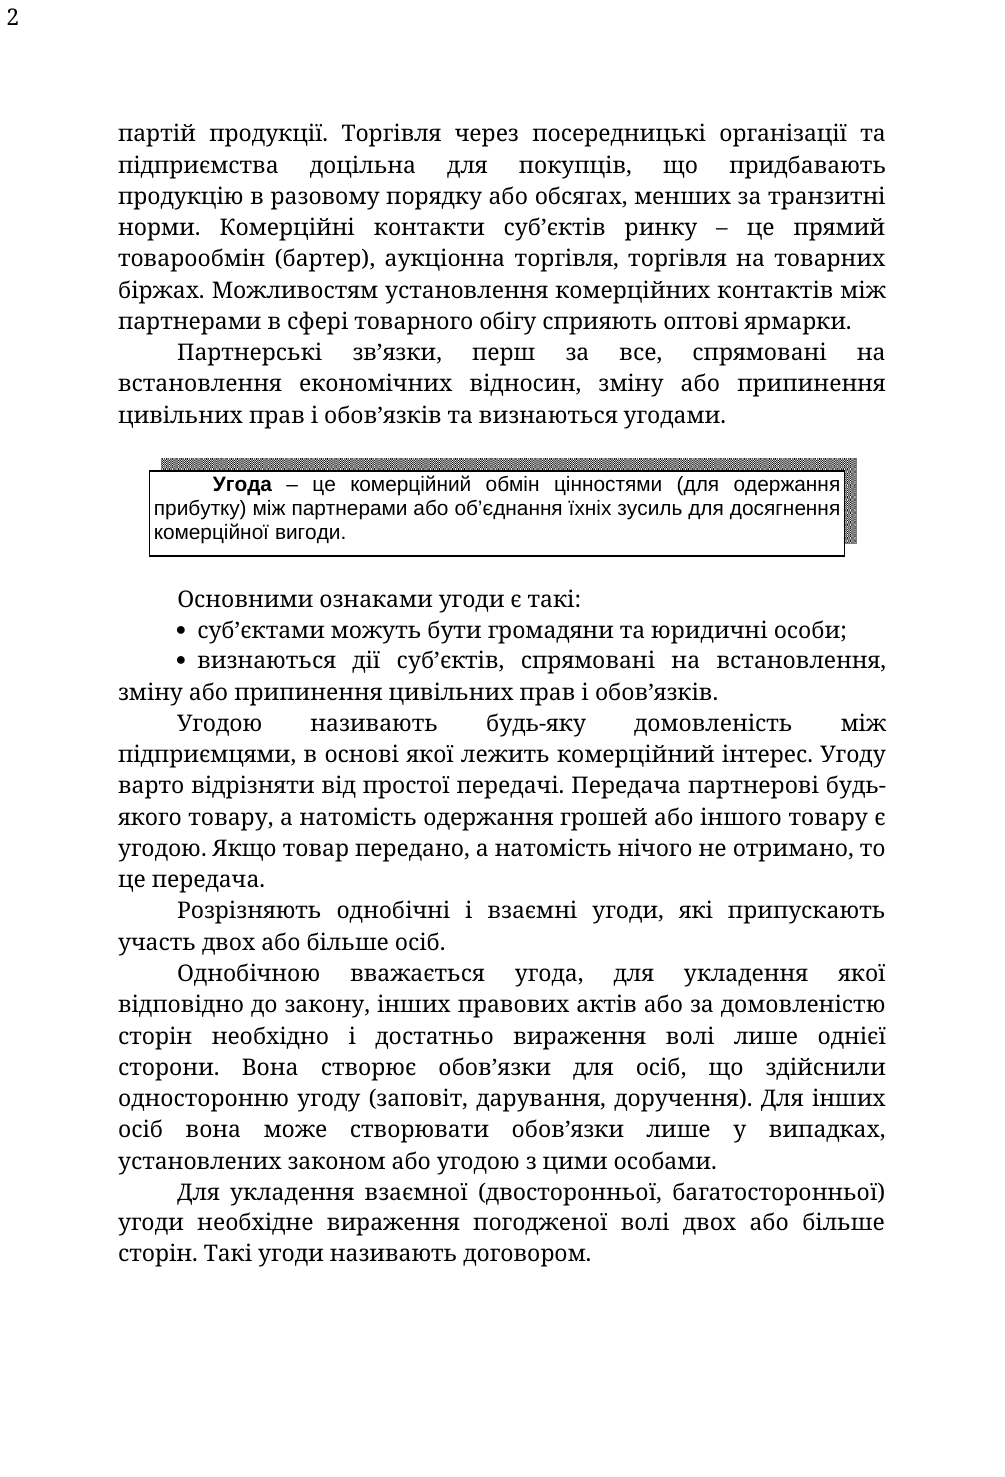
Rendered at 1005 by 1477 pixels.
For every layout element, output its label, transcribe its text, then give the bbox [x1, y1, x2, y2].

text Партнерські зв’язки, перш за все, спрямовані на встановлення економічних відносин, зміну або припинення цивільних прав і обов’язків та визнаються угодами. [118, 336, 886, 430]
text Основними ознаками угоди є такі: [177, 582, 900, 614]
picture [161, 458, 857, 544]
text Розрізняють однобічні і взаємні угоди, які припускають участь двох або більше осіб. [118, 894, 886, 957]
text Для укладення взаємної (двосторонньої, багатосторонньої) угоди необхідне вираження погодженої волі двох або більше сторін. Такі угоди називають договором. [118, 1176, 886, 1268]
list визнаються дії суб’єктів, спрямовані на встановлення, зміну або припинення цивільних прав і обов’язків. [118, 644, 887, 707]
list суб’єктами можуть бути громадяни та юридичні особи; [177, 614, 900, 644]
text партій продукції. Торгівля через посередницькі організації та підприємства доцільна для покупців, що придбавають продукцію в разовому порядку або обсягах, менших за транзитні норми. Комерційні контакти суб’єктів ринку – це прямий товарообмін (бартер), аукціонна торгівля, торгівля на товарних біржах. Можливостям установлення комерційних контактів між партнерами в сфері товарного обігу сприяють оптові ярмарки. [118, 117, 886, 336]
text Угодою називають будь-яку домовленість між підприємцями, в основі якої лежить комерційний інтерес. Угоду варто відрізняти від простої передачі. Передача партнерові будь-якого товару, а натомість одержання грошей або іншого товару є угодою. Якщо товар передано, а натомість нічого не отримано, то це передача. [118, 707, 887, 894]
text Однобічною вважається угода, для укладення якої відповідно до закону, інших правових актів або за домовленістю сторін необхідно і достатньо вираження волі лише однієї сторони. Вона створює обов’язки для осіб, що здійснили односторонню угоду (заповіт, дарування, доручення). Для інших осіб вона може створювати обов’язки лише у випадках, установлених законом або угодою з цими особами. [118, 957, 886, 1176]
